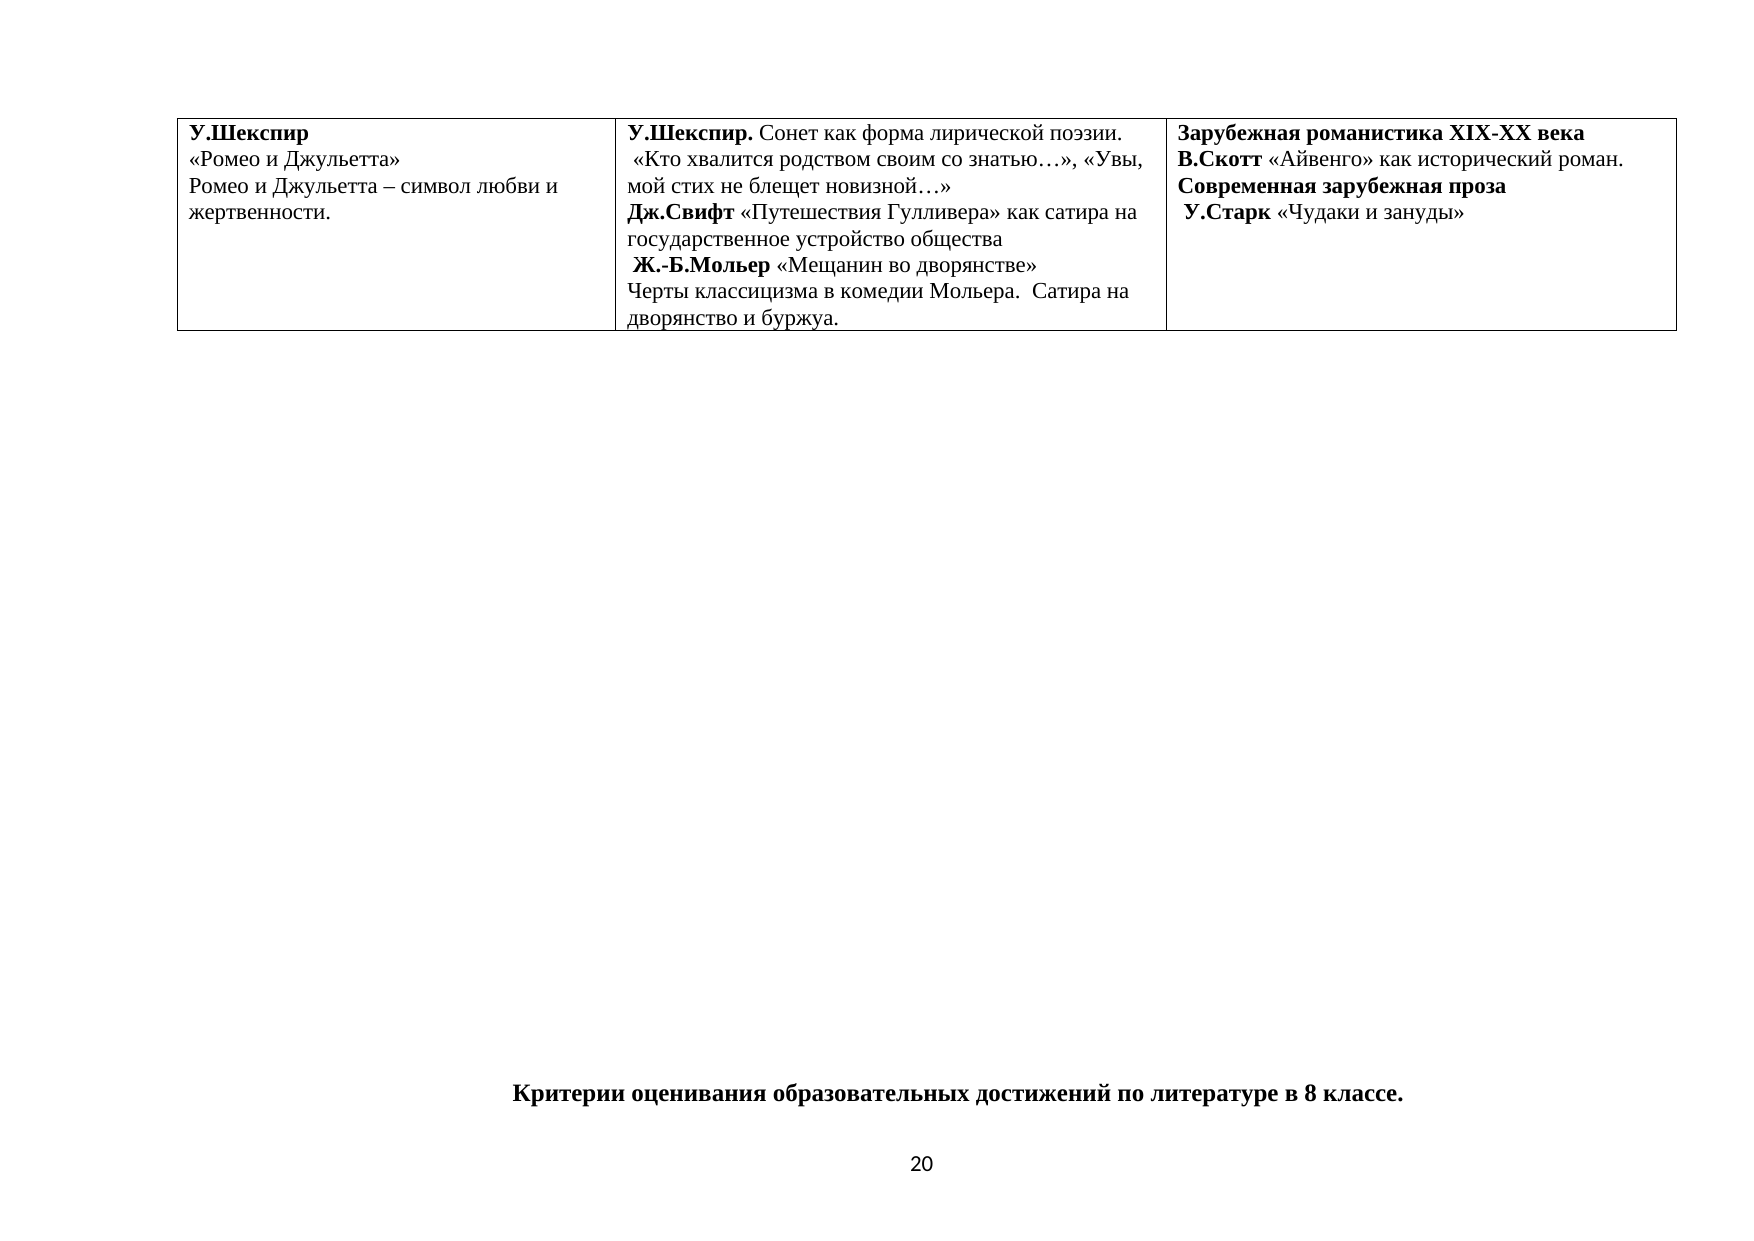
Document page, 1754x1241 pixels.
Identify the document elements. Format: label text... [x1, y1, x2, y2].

table_cell У.Шекспир. Сонет как форма лирической поэзии. «Кто хвалится родством своим со знатью…», «Увы, мой стих не блещет новизной…» Дж.Свифт «Путешествия Гулливера» как сатира на государственное устройство общества Ж.-Б.Мольер «Мещанин во дворянстве» Черты классицизма в комедии Мольера. Сатира на дворянство и буржуа. [616, 119, 1166, 330]
table_cell У.Шекспир «Ромео и Джульетта» Ромео и Джульетта – символ любви и жертвенности. [178, 119, 615, 330]
table_cell Зарубежная романистика XIX-XX века В.Скотт «Айвенго» как исторический роман. Современная зарубежная проза У.Старк «Чудаки и зануды» [1167, 119, 1676, 330]
text Критерии оценивания образовательных достижений по литературе в 8 классе. [177, 1078, 1665, 1107]
